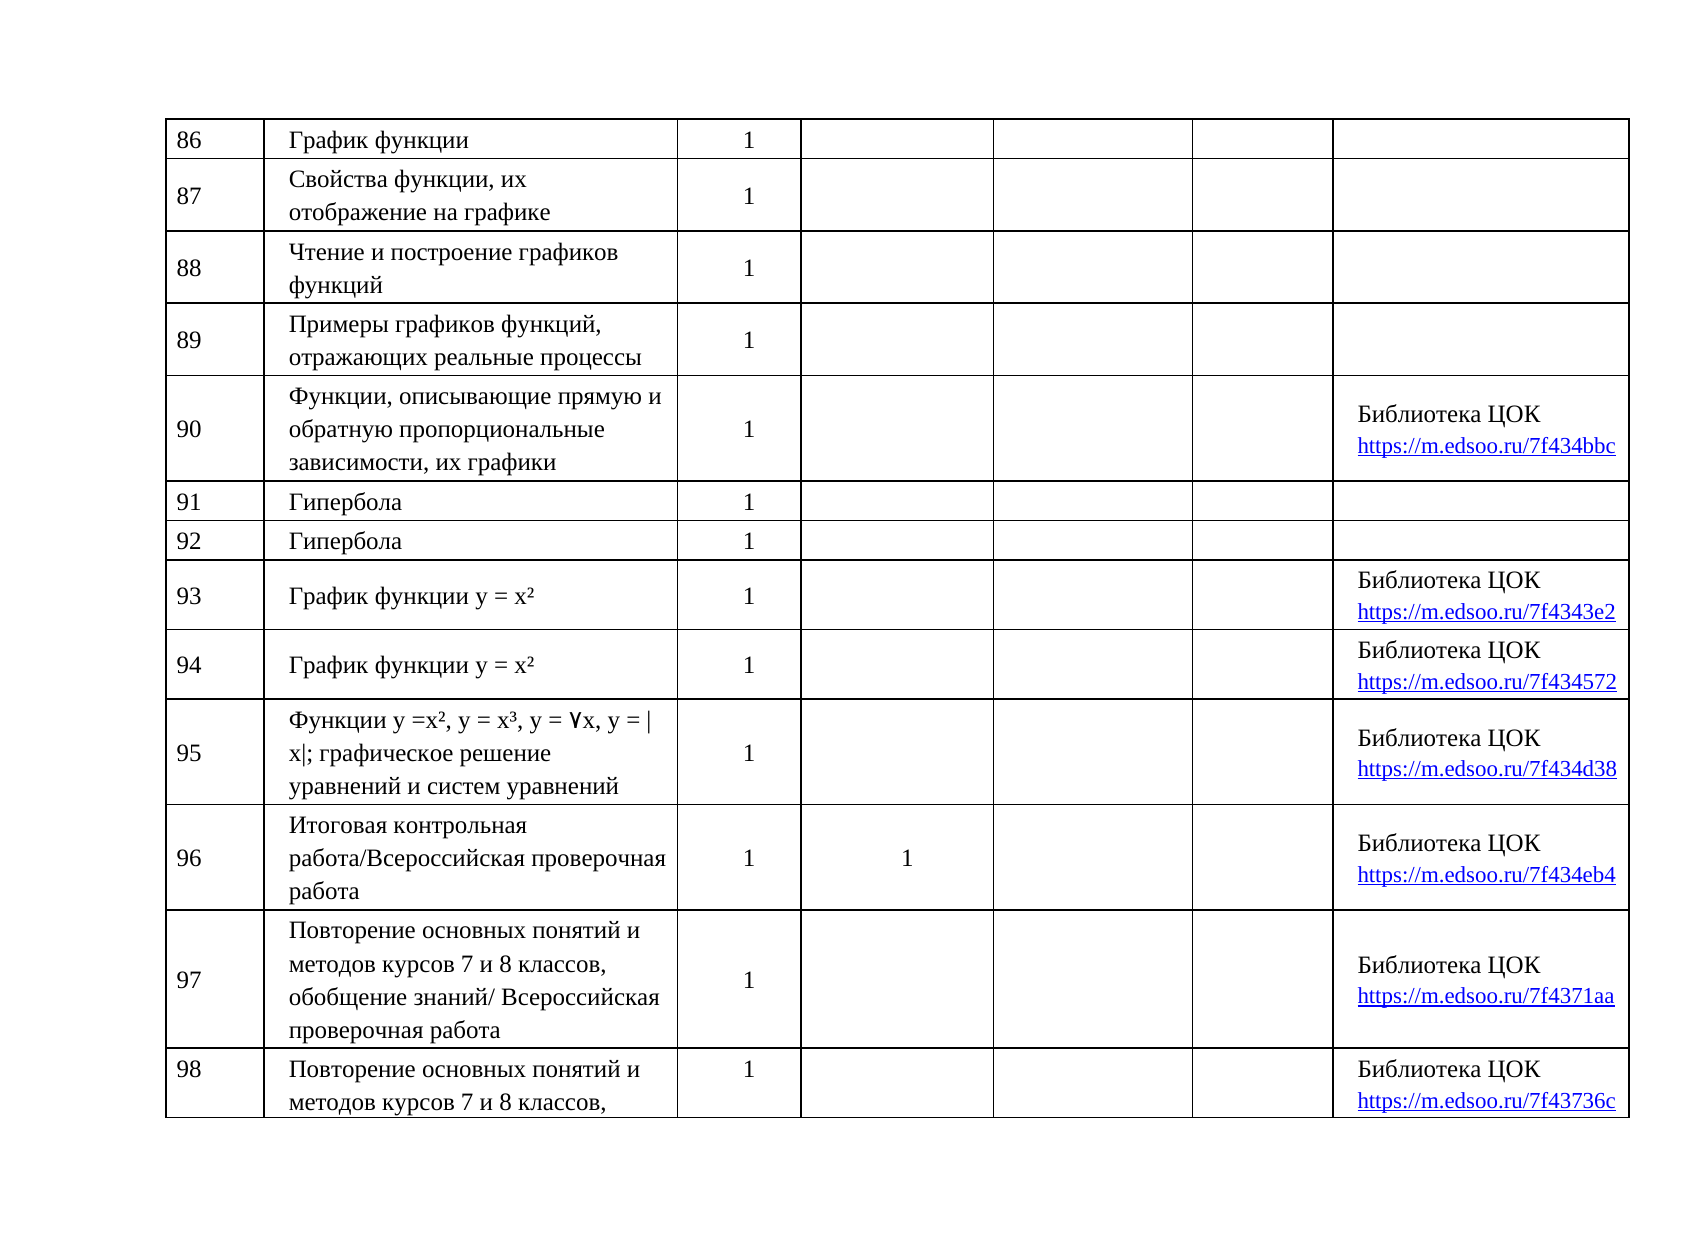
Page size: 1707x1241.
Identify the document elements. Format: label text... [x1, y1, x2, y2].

table_cell Функции, описывающие прямую и обратную пропорциональные зависимости, их графики [265, 376, 677, 480]
table_cell Библиотека ЦОК https://m.edsoo.ru/7f434572 [1334, 630, 1628, 698]
table_cell 1 [802, 805, 993, 909]
table_cell 88 [167, 232, 263, 302]
table_cell Функции y =x², y = x³, y = ٧x, y = |х|; графическое решение уравнений и систем уравнений [265, 700, 677, 803]
table_cell [802, 304, 993, 375]
table_cell [802, 630, 993, 698]
table_cell Гипербола [265, 482, 677, 519]
table_cell [994, 911, 1192, 1047]
table_cell [994, 521, 1192, 559]
table_cell График функции [265, 120, 677, 157]
table_cell Библиотека ЦОК https://m.edsoo.ru/7f434bbc [1334, 376, 1628, 480]
table_cell 1 [678, 159, 800, 230]
table_cell [994, 159, 1192, 230]
table_cell 96 [167, 805, 263, 909]
table_cell 94 [167, 630, 263, 698]
table_cell 1 [678, 700, 800, 803]
table_cell 89 [167, 304, 263, 375]
table_cell [802, 376, 993, 480]
table_cell 98 [167, 1049, 263, 1117]
table_cell 1 [678, 376, 800, 480]
table_cell [1334, 521, 1628, 559]
table_cell 93 [167, 561, 263, 628]
table_cell 87 [167, 159, 263, 230]
table_cell [1193, 376, 1332, 480]
table_cell [802, 561, 993, 628]
table_cell [802, 521, 993, 559]
table_cell [802, 1049, 993, 1117]
table_cell 1 [678, 232, 800, 302]
table_cell [1193, 561, 1332, 628]
table_cell [1193, 159, 1332, 230]
table_cell 1 [678, 630, 800, 698]
table_cell 1 [678, 304, 800, 375]
table_cell Гипербола [265, 521, 677, 559]
table_cell [802, 700, 993, 803]
table_cell [802, 232, 993, 302]
table_cell 92 [167, 521, 263, 559]
table_cell [1193, 120, 1332, 157]
table_cell [994, 561, 1192, 628]
table_cell Библиотека ЦОК https://m.edsoo.ru/7f4343e2 [1334, 561, 1628, 628]
table_cell [1193, 911, 1332, 1047]
table_cell Библиотека ЦОК https://m.edsoo.ru/7f434eb4 [1334, 805, 1628, 909]
table_cell 1 [678, 521, 800, 559]
table_cell Библиотека ЦОК https://m.edsoo.ru/7f434d38 [1334, 700, 1628, 803]
table_cell [1193, 700, 1332, 803]
table_cell 1 [678, 1049, 800, 1117]
table_cell [994, 304, 1192, 375]
table_cell [1193, 1049, 1332, 1117]
table_cell [802, 482, 993, 519]
table_cell График функции y = x² [265, 561, 677, 628]
table_cell Примеры графиков функций, отражающих реальные процессы [265, 304, 677, 375]
table_cell 95 [167, 700, 263, 803]
table_cell График функции y = x² [265, 630, 677, 698]
table_cell 90 [167, 376, 263, 480]
table_cell 1 [678, 120, 800, 157]
table_cell 86 [167, 120, 263, 157]
table_cell [1193, 232, 1332, 302]
table_cell [994, 120, 1192, 157]
table_cell [994, 482, 1192, 519]
table_cell [1193, 304, 1332, 375]
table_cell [1334, 1049, 1628, 1117]
table_cell [1334, 120, 1628, 157]
table_cell [994, 805, 1192, 909]
table_cell 97 [167, 911, 263, 1047]
table_cell [1334, 304, 1628, 375]
table_cell [802, 911, 993, 1047]
table_cell [802, 159, 993, 230]
table_cell 1 [678, 911, 800, 1047]
table_cell Библиотека ЦОК https://m.edsoo.ru/7f4371aa [1334, 911, 1628, 1047]
table_cell Чтение и построение графиков функций [265, 232, 677, 302]
table_cell [1193, 805, 1332, 909]
table_cell Свойства функции, их отображение на графике [265, 159, 677, 230]
table_cell 1 [678, 482, 800, 519]
table_cell 1 [678, 805, 800, 909]
table_cell [1193, 630, 1332, 698]
table_cell [994, 630, 1192, 698]
table_cell Повторение основных понятий и методов курсов 7 и 8 классов, обобщение знаний/ Всероссийская проверочная работа [265, 911, 677, 1047]
table_cell [1334, 232, 1628, 302]
table_cell [994, 376, 1192, 480]
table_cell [265, 1049, 677, 1117]
table_cell [802, 120, 993, 157]
table_cell [994, 700, 1192, 803]
table_cell [994, 232, 1192, 302]
table_cell 91 [167, 482, 263, 519]
table_cell [1193, 482, 1332, 519]
table_cell Итоговая контрольная работа/Всероссийская проверочная работа [265, 805, 677, 909]
table_cell [1193, 521, 1332, 559]
table_cell 1 [678, 561, 800, 628]
table_cell [1334, 482, 1628, 519]
table_cell [994, 1049, 1192, 1117]
table_cell [1334, 159, 1628, 230]
